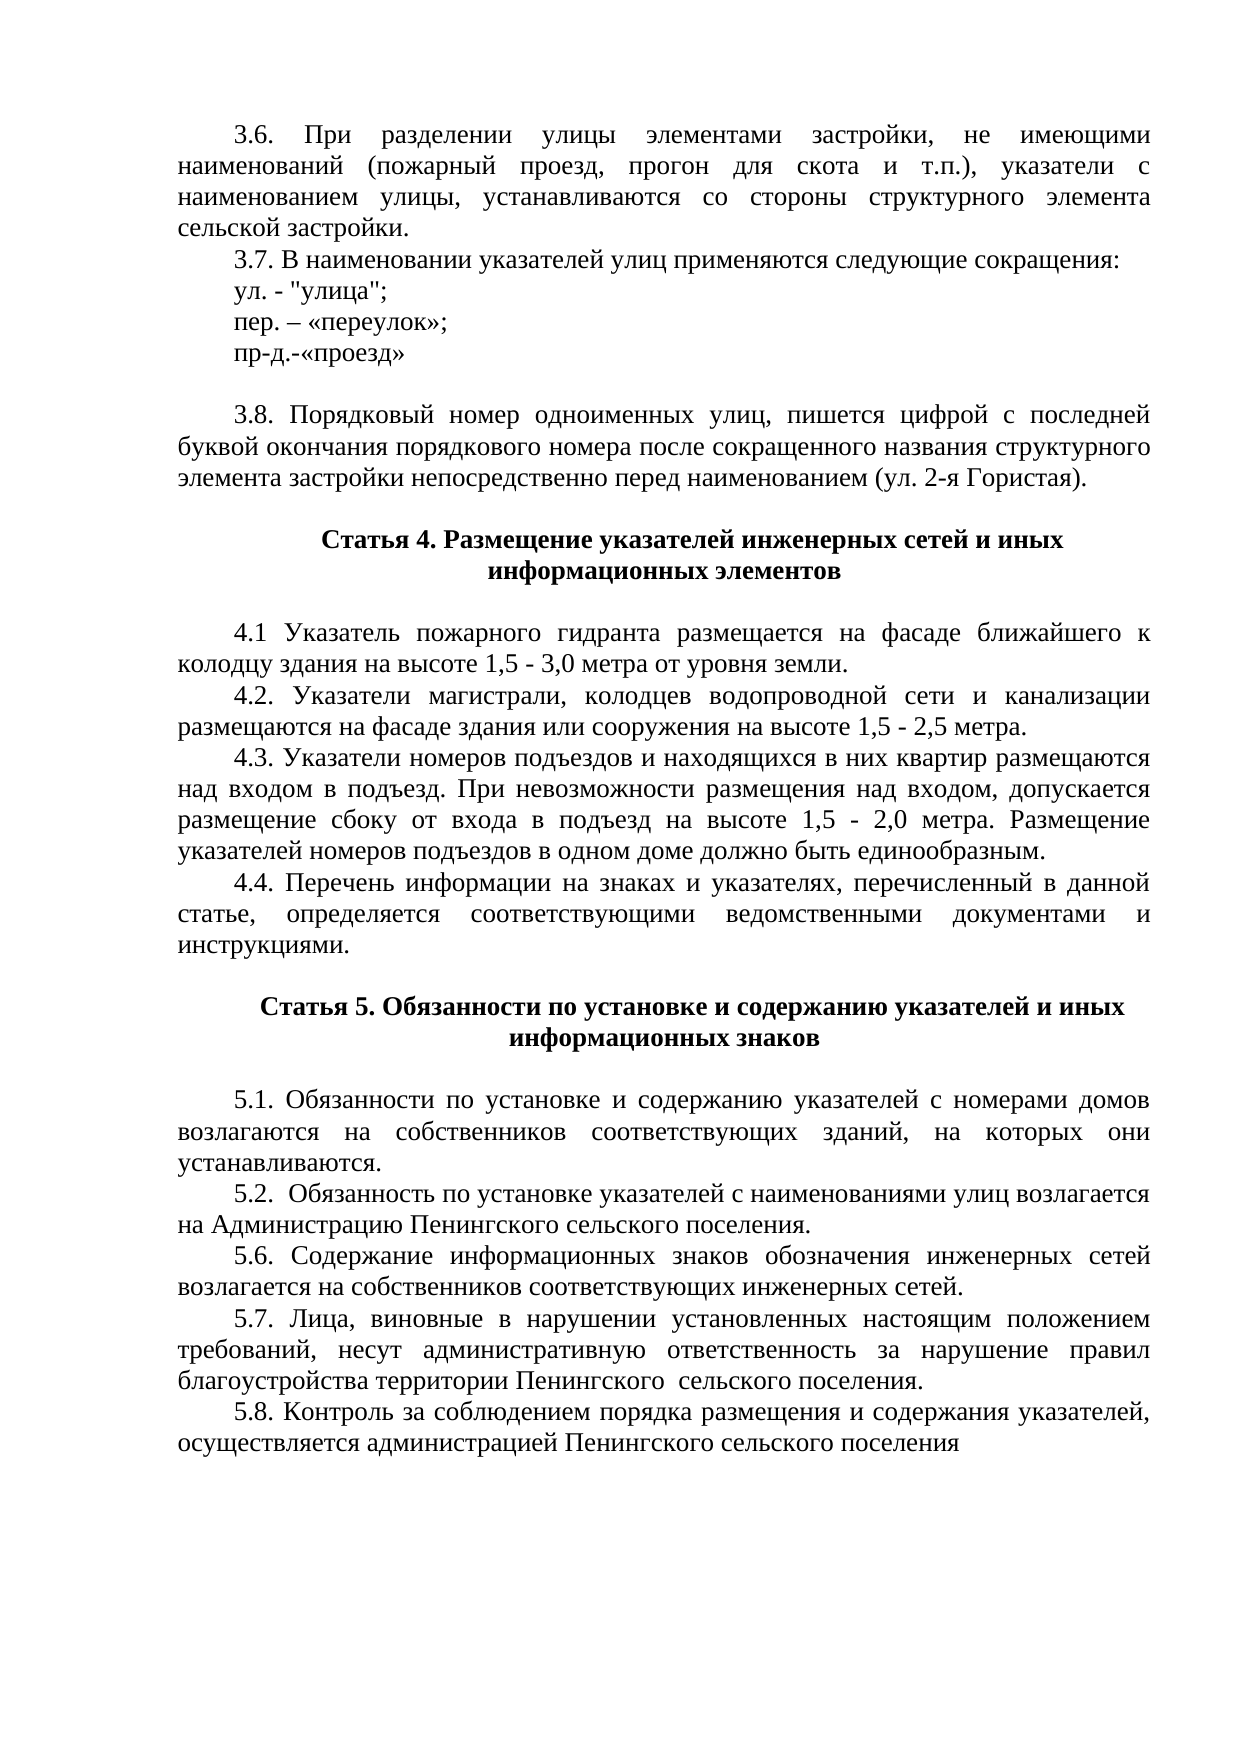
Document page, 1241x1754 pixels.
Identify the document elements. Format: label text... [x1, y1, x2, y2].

text 5.1. Обязанности по установке и содержанию указателей с номерами домов возлагаются на собственников соответствующих зданий, на которых они устанавливаются. [177, 1084, 1152, 1177]
text пер. – «переулок»; [177, 305, 1152, 336]
text 4.1 Указатель пожарного гидранта размещается на фасаде ближайшего к колодцу здания на высоте 1,5 - от уровня земли. [177, 616, 1152, 679]
text 4.4. Перечень информации на знаках и указателях, перечисленный в данной статье, определяется соответствующими ведомственными документами и инструкциями. [177, 866, 1152, 959]
text 5.8. Контроль за соблюдением порядка размещения и содержания указателей, осуществляется администрацией Пенингского сельского поселения [177, 1395, 1152, 1457]
text 5.6. Содержание информационных знаков обозначения инженерных сетей возлагается на собственников соответствующих инженерных сетей. [177, 1239, 1152, 1302]
text 5.2. Обязанность по установке указателей с наименованиями улиц возлагается на Администрацию Пенингского сельского поселения. [177, 1177, 1152, 1239]
text 4.2. Указатели магистрали, колодцев водопроводной сети и канализации размещаются на фасаде здания или сооружения на высоте 1,5 - . [177, 679, 1152, 741]
text 4.3. Указатели номеров подъездов и находящихся в них квартир размещаются над входом в подъезд. При невозможности размещения над входом, допускается размещение сбоку от входа в подъезд на высоте 1,5 - . Размещение указателей номеров подъездов в одном доме должно быть единообразным. [177, 741, 1152, 866]
text 3.8. Порядковый номер одноименных улиц, пишется цифрой с последней буквой окончания порядкового номера после сокращенного названия структурного элемента застройки непосредственно перед наименованием (ул. 2-я Гористая). [177, 398, 1152, 492]
text 3.7. В наименовании указателей улиц применяются следующие сокращения: [177, 243, 1152, 274]
text 5.7. Лица, виновные в нарушении установленных настоящим положением требований, несут административную ответственность за нарушение правил благоустройства территории Пенингского сельского поселения. [177, 1302, 1152, 1395]
text ул. - "улица"; [177, 274, 1152, 305]
text пр-д.-«проезд» [177, 336, 1152, 367]
text Статья 4. Размещение указателей инженерных сетей и иных информационных элементов [177, 523, 1152, 585]
text Статья 5. Обязанности по установке и содержанию указателей и иных информационных знаков [177, 990, 1152, 1052]
text 3.6. При разделении улицы элементами застройки, не имеющими наименований (пожарный проезд, прогон для скота и т.п.), указатели с наименованием улицы, устанавливаются со стороны структурного элемента сельской застройки. [177, 118, 1152, 243]
